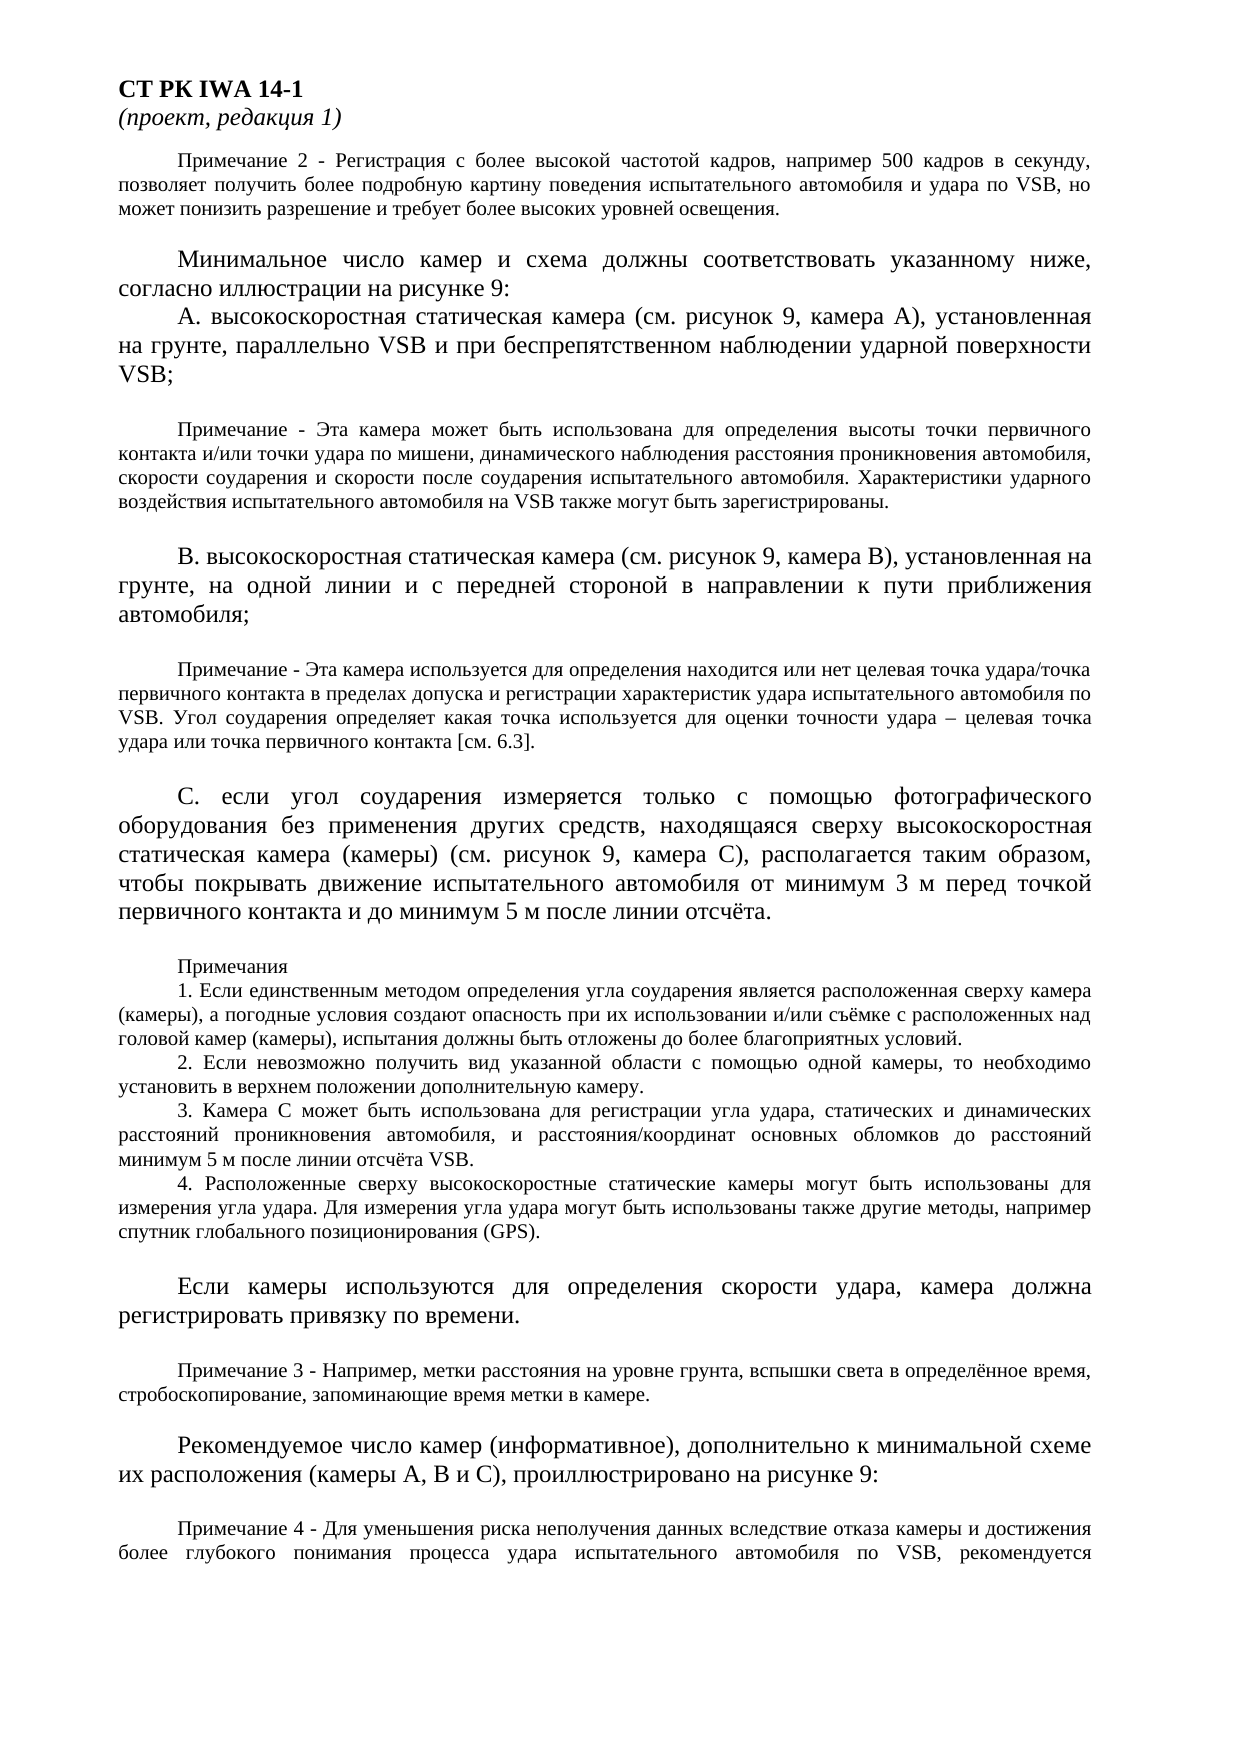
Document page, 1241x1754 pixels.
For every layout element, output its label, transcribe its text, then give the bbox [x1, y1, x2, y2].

text C. если угол соударения измеряется только с помощью фотографического оборудования без применения других средств, находящаяся сверху высокоскоростная статическая камера (камеры) (см. рисунок 9, камера C), располагается таким образом, чтобы покрывать движение испытательного автомобиля от минимум 3 м перед точкой первичного контакта и до минимум 5 м после линии отсчёта. [118, 781, 1092, 925]
text 4. Расположенные сверху высокоскоростные статические камеры могут быть использованы для измерения угла удара. Для измерения угла удара могут быть использованы также другие методы, например спутник глобального позиционирования (GPS). [118, 1171, 1092, 1243]
text Примечания [118, 954, 1092, 978]
text Если камеры используются для определения скорости удара, камера должна регистрировать привязку по времени. [118, 1271, 1092, 1329]
text 2. Если невозможно получить вид указанной области с помощью одной камеры, то необходимо установить в верхнем положении дополнительную камеру. [118, 1050, 1092, 1098]
text 3. Камера C может быть использована для регистрации угла удара, статических и динамических расстояний проникновения автомобиля, и расстояния/координат основных обломков до расстояний минимум 5 м после линии отсчёта VSB. [118, 1098, 1092, 1171]
text Минимальное число камер и схема должны соответствовать указанному ниже, согласно иллюстрации на рисунке 9: [118, 244, 1092, 301]
text Примечание 2 - Регистрация с более высокой частотой кадров, например 500 кадров в секунду, позволяет получить более подробную картину поведения испытательного автомобиля и удара по VSB, но может понизить разрешение и требует более высоких уровней освещения. [118, 148, 1092, 220]
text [118, 1516, 1092, 1564]
text Примечание - Эта камера может быть использована для определения высоты точки первичного контакта и/или точки удара по мишени, динамического наблюдения расстояния проникновения автомобиля, скорости соударения и скорости после соударения испытательного автомобиля. Характеристики ударного воздействия испытательного автомобиля на VSB также могут быть зарегистрированы. [118, 416, 1092, 513]
text A. высокоскоростная статическая камера (см. рисунок 9, камера A), установленная на грунте, параллельно VSB и при беспрепятственном наблюдении ударной поверхности VSB; [118, 301, 1092, 388]
text Примечание - Эта камера используется для определения находится или нет целевая точка удара/точка первичного контакта в пределах допуска и регистрации характеристик удара испытательного автомобиля по VSB. Угол соударения определяет какая точка используется для оценки точности удара – целевая точка удара или точка первичного контакта [см. 6.3]. [118, 656, 1092, 753]
text Примечание 3 - Например, метки расстояния на уровне грунта, вспышки света в определённое время, стробоскопирование, запоминающие время метки в камере. [118, 1358, 1092, 1406]
text B. высокоскоростная статическая камера (см. рисунок 9, камера B), установленная на грунте, на одной линии и с передней стороной в направлении к пути приближения автомобиля; [118, 541, 1092, 628]
text 1. Если единственным методом определения угла соударения является расположенная сверху камера (камеры), а погодные условия создают опасность при их использовании и/или съёмке с расположенных над головой камер (камеры), испытания должны быть отложены до более благоприятных условий. [118, 978, 1092, 1050]
text Рекомендуемое число камер (информативное), дополнительно к минимальной схеме их расположения (камеры A, B и C), проиллюстрировано на рисунке 9: [118, 1430, 1092, 1487]
